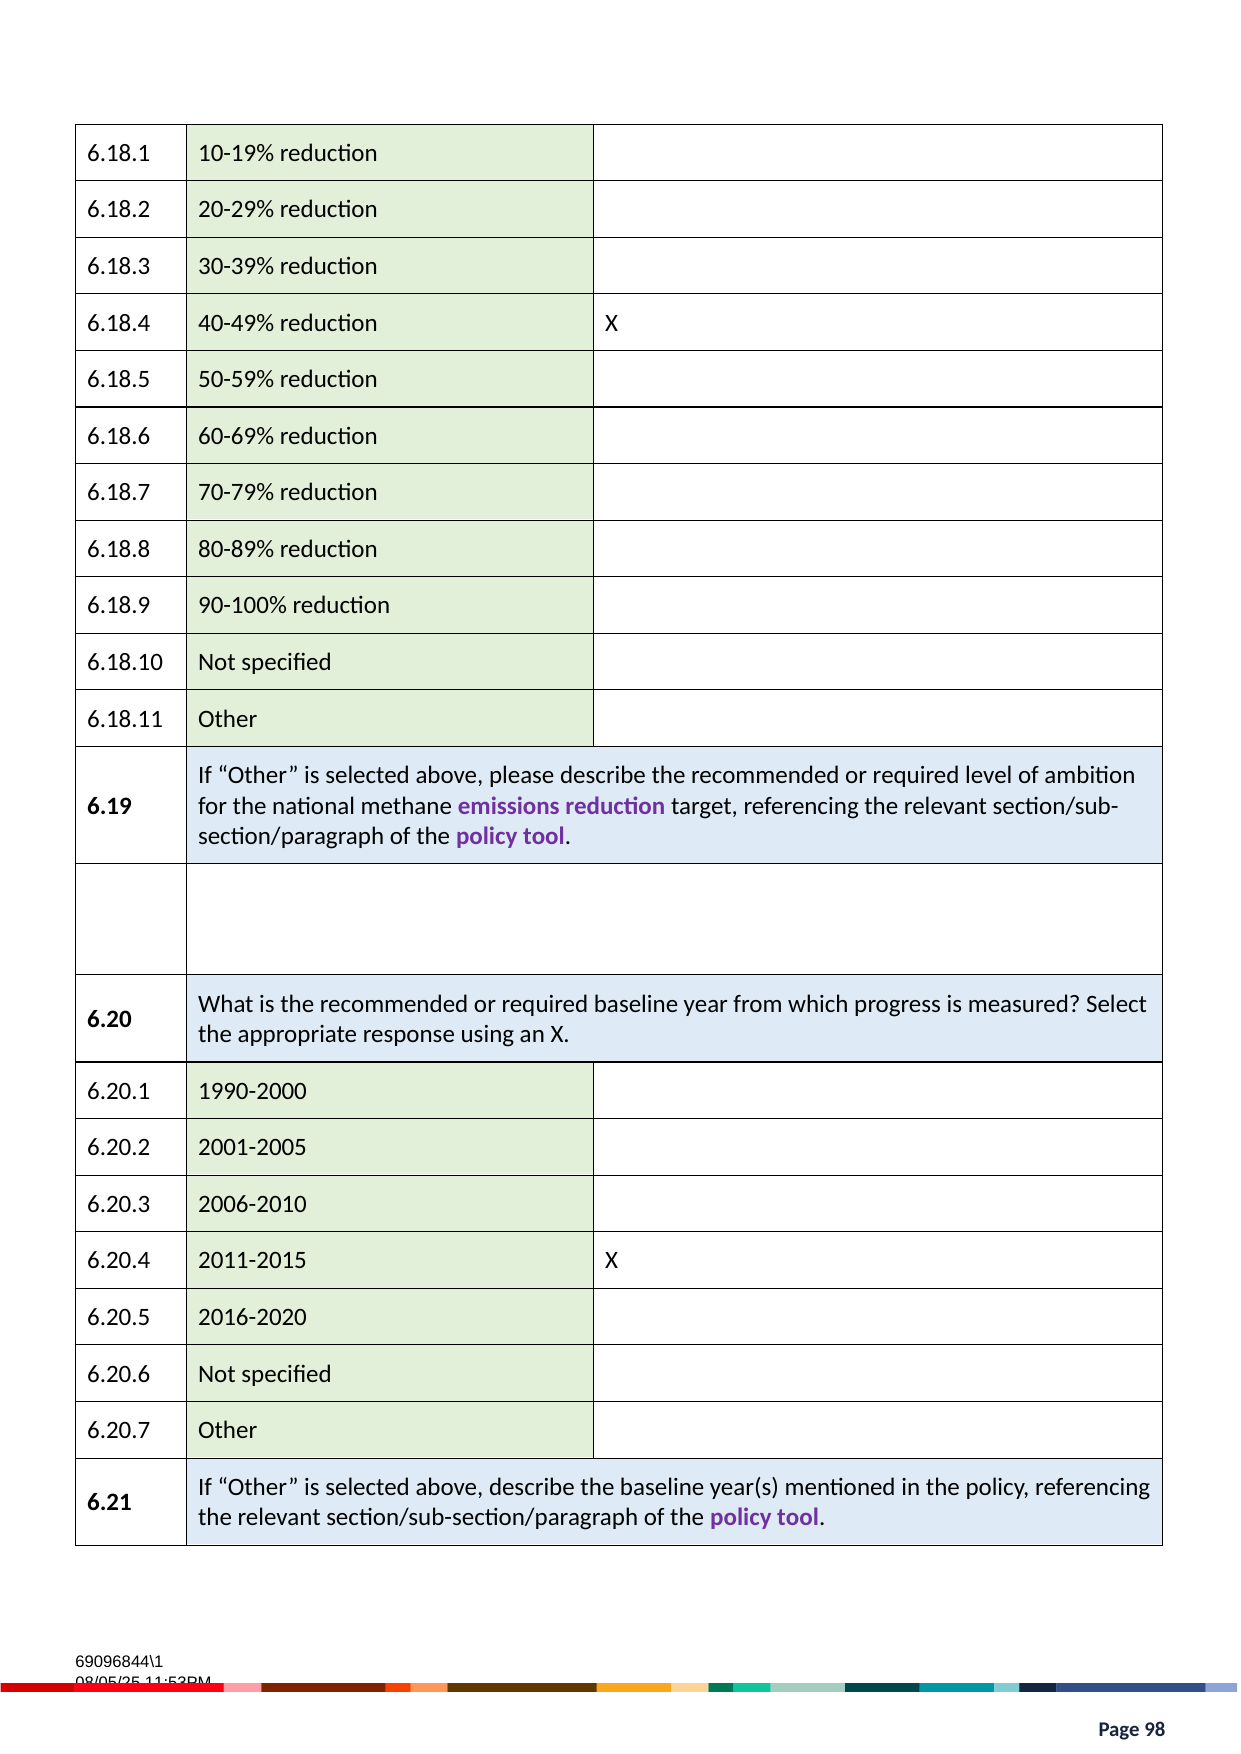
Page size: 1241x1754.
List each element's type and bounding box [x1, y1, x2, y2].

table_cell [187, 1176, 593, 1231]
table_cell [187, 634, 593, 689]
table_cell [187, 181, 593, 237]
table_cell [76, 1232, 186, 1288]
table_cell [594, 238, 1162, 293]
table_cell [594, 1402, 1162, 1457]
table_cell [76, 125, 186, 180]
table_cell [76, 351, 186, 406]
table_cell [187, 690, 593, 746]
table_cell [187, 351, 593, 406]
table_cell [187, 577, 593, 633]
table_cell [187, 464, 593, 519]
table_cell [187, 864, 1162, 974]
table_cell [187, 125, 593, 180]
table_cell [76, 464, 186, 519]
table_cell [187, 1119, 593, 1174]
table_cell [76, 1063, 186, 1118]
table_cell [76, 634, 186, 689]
picture [0, 1683, 1236, 1692]
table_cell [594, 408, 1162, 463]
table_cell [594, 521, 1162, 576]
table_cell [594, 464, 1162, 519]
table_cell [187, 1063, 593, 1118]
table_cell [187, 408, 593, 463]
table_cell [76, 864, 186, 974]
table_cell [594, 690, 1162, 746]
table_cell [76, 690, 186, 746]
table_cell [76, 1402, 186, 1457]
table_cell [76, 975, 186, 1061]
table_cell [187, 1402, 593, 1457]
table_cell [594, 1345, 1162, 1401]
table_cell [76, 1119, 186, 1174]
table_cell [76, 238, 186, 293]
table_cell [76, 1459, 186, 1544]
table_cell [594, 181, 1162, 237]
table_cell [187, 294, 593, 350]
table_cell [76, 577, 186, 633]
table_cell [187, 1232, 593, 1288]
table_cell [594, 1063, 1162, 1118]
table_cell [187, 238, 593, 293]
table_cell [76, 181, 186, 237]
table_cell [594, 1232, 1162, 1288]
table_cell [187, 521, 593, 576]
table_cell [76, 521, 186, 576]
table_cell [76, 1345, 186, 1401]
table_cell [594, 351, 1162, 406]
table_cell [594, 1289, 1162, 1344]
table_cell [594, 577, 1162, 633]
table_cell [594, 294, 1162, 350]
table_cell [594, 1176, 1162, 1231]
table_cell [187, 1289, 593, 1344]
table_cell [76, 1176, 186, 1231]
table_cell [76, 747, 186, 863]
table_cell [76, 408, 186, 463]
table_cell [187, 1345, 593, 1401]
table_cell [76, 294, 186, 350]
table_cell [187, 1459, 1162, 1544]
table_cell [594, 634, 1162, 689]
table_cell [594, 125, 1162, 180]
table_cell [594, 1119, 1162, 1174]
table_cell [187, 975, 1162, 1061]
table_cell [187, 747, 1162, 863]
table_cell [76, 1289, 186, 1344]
